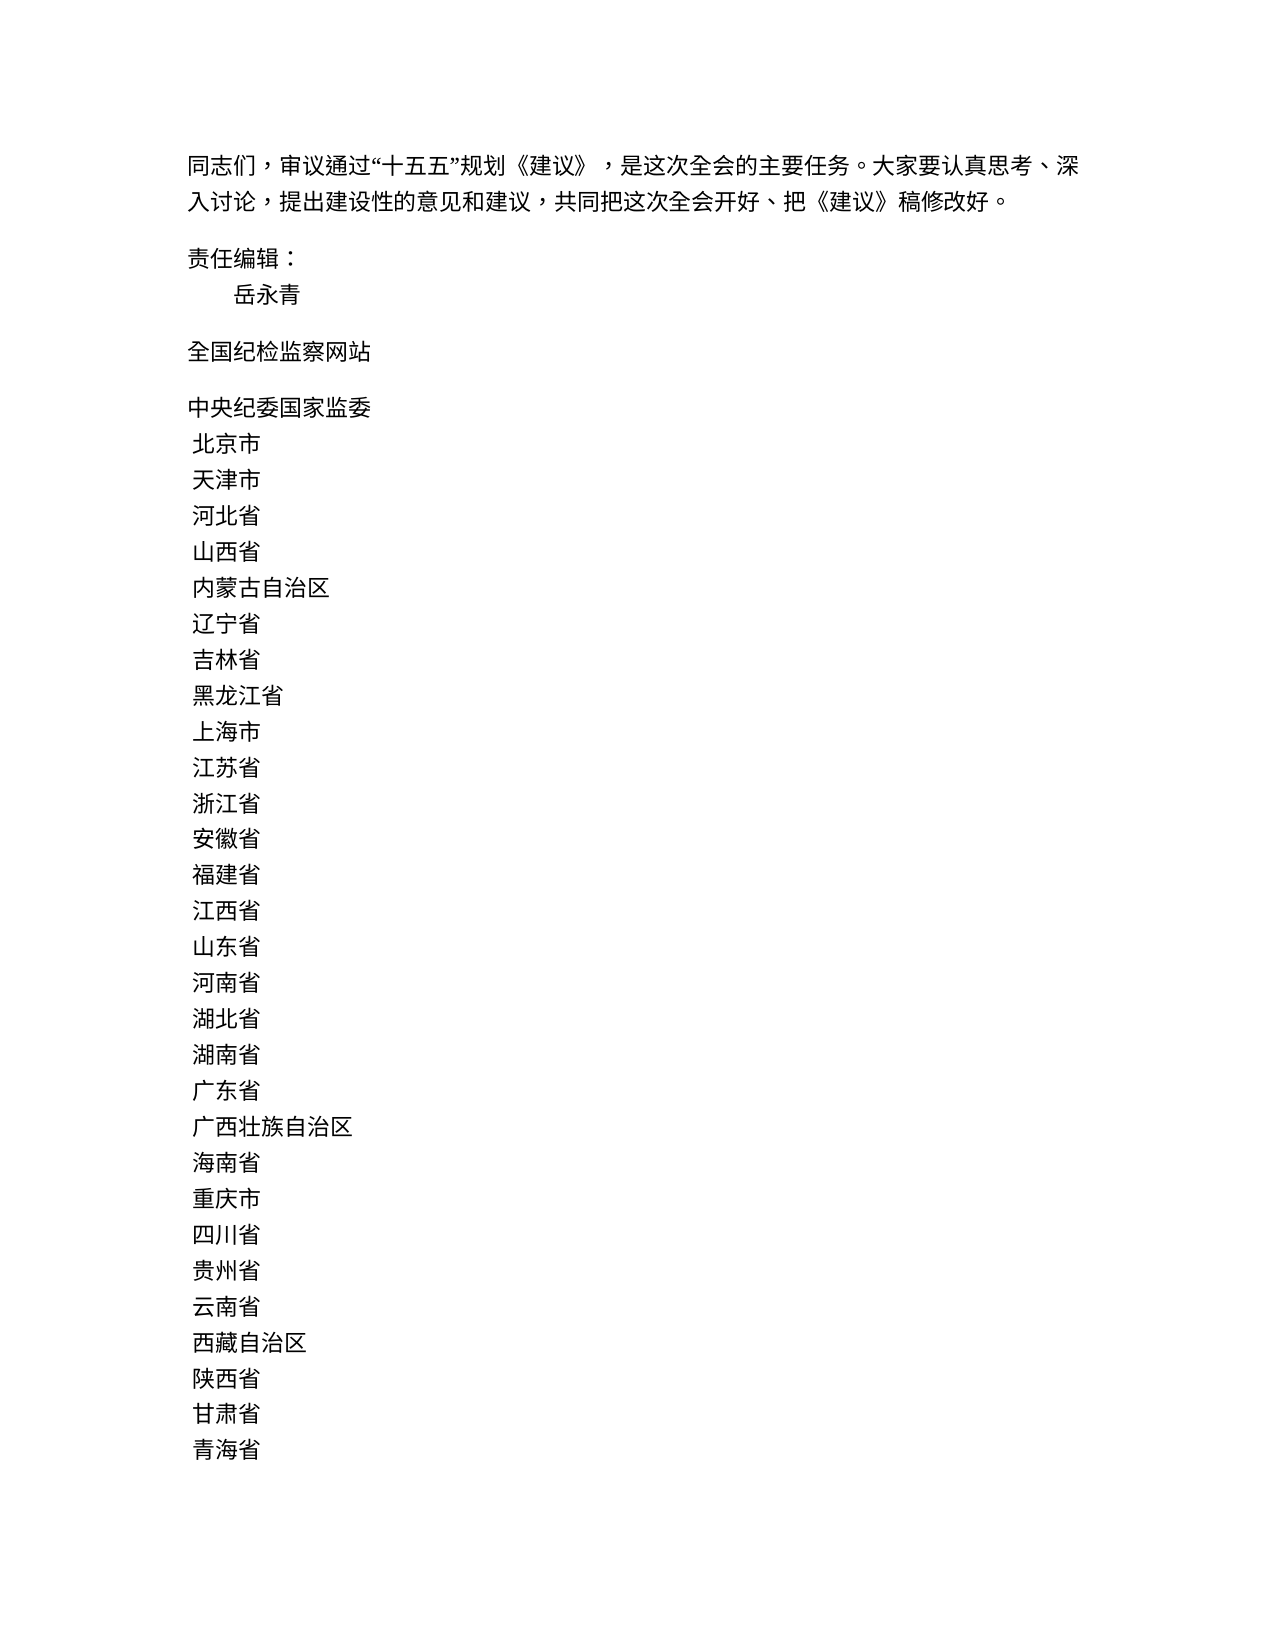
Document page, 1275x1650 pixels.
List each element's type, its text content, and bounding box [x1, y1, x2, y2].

text 责任编辑： 岳永青 [187, 243, 1087, 310]
text 同志们，审议通过“十五五”规划《建议》，是这次全会的主要任务。大家要认真思考、深入讨论，提出建设性的意见和建议，共同把这次全会开好、把《建议》稿修改好。 [187, 150, 1087, 217]
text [187, 392, 1087, 1466]
text 全国纪检监察网站 [187, 335, 1087, 367]
